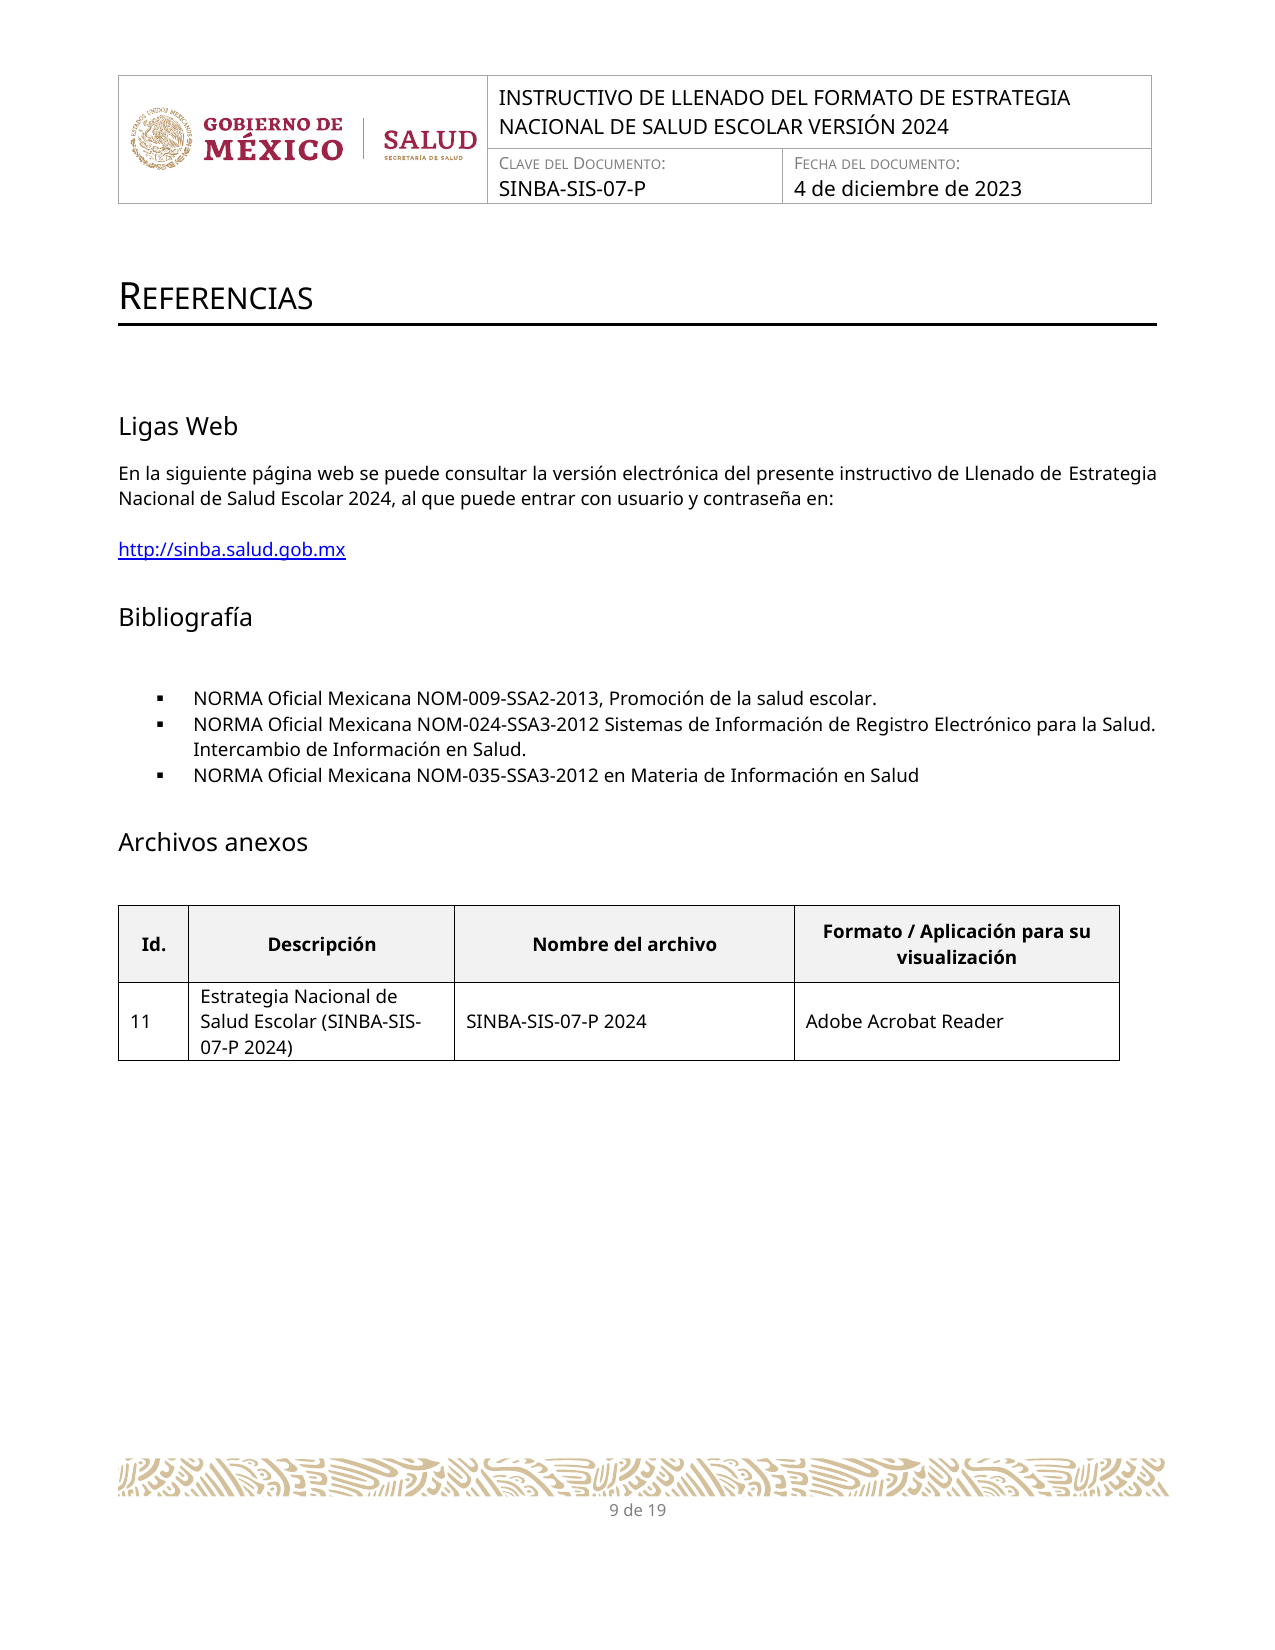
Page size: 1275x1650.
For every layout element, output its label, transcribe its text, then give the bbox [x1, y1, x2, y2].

subtitle Ligas Web [118, 408, 1157, 443]
subtitle Bibliografía [118, 600, 1157, 634]
table_cell Adobe Acrobat Reader [795, 983, 1119, 1060]
list NORMA Oficial Mexicana NOM-024-SSA3-2012 Sistemas de Información de Registro Electrónico para la Salud. Intercambio de Información en Salud. [156, 711, 1157, 762]
list NORMA Oficial Mexicana NOM-009-SSA2-2013, Promoción de la salud escolar. [156, 686, 1157, 711]
table_header Descripción [189, 906, 454, 982]
table_header Id. [119, 906, 188, 982]
table_cell 11 [119, 983, 188, 1060]
subtitle Archivos anexos [118, 825, 1157, 859]
list NORMA Oficial Mexicana NOM-035-SSA3-2012 en Materia de Información en Salud [156, 762, 1157, 788]
text En la siguiente página web se puede consultar la versión electrónica del presente instructivo de Llenado de Estrategia Nacional de Salud Escolar 2024, al que puede entrar con usuario y contraseña en: [118, 460, 1157, 511]
subtitle Referencias [118, 270, 1157, 323]
text http://sinba.salud.gob.mx [118, 537, 1157, 562]
table_cell Estrategia Nacional de Salud Escolar (SINBA-SIS-07-P 2024) [189, 983, 454, 1060]
table_header Nombre del archivo [455, 906, 794, 982]
table_cell SINBA-SIS-07-P 2024 [455, 983, 794, 1060]
table_header Formato / Aplicación para su visualización [795, 906, 1119, 982]
